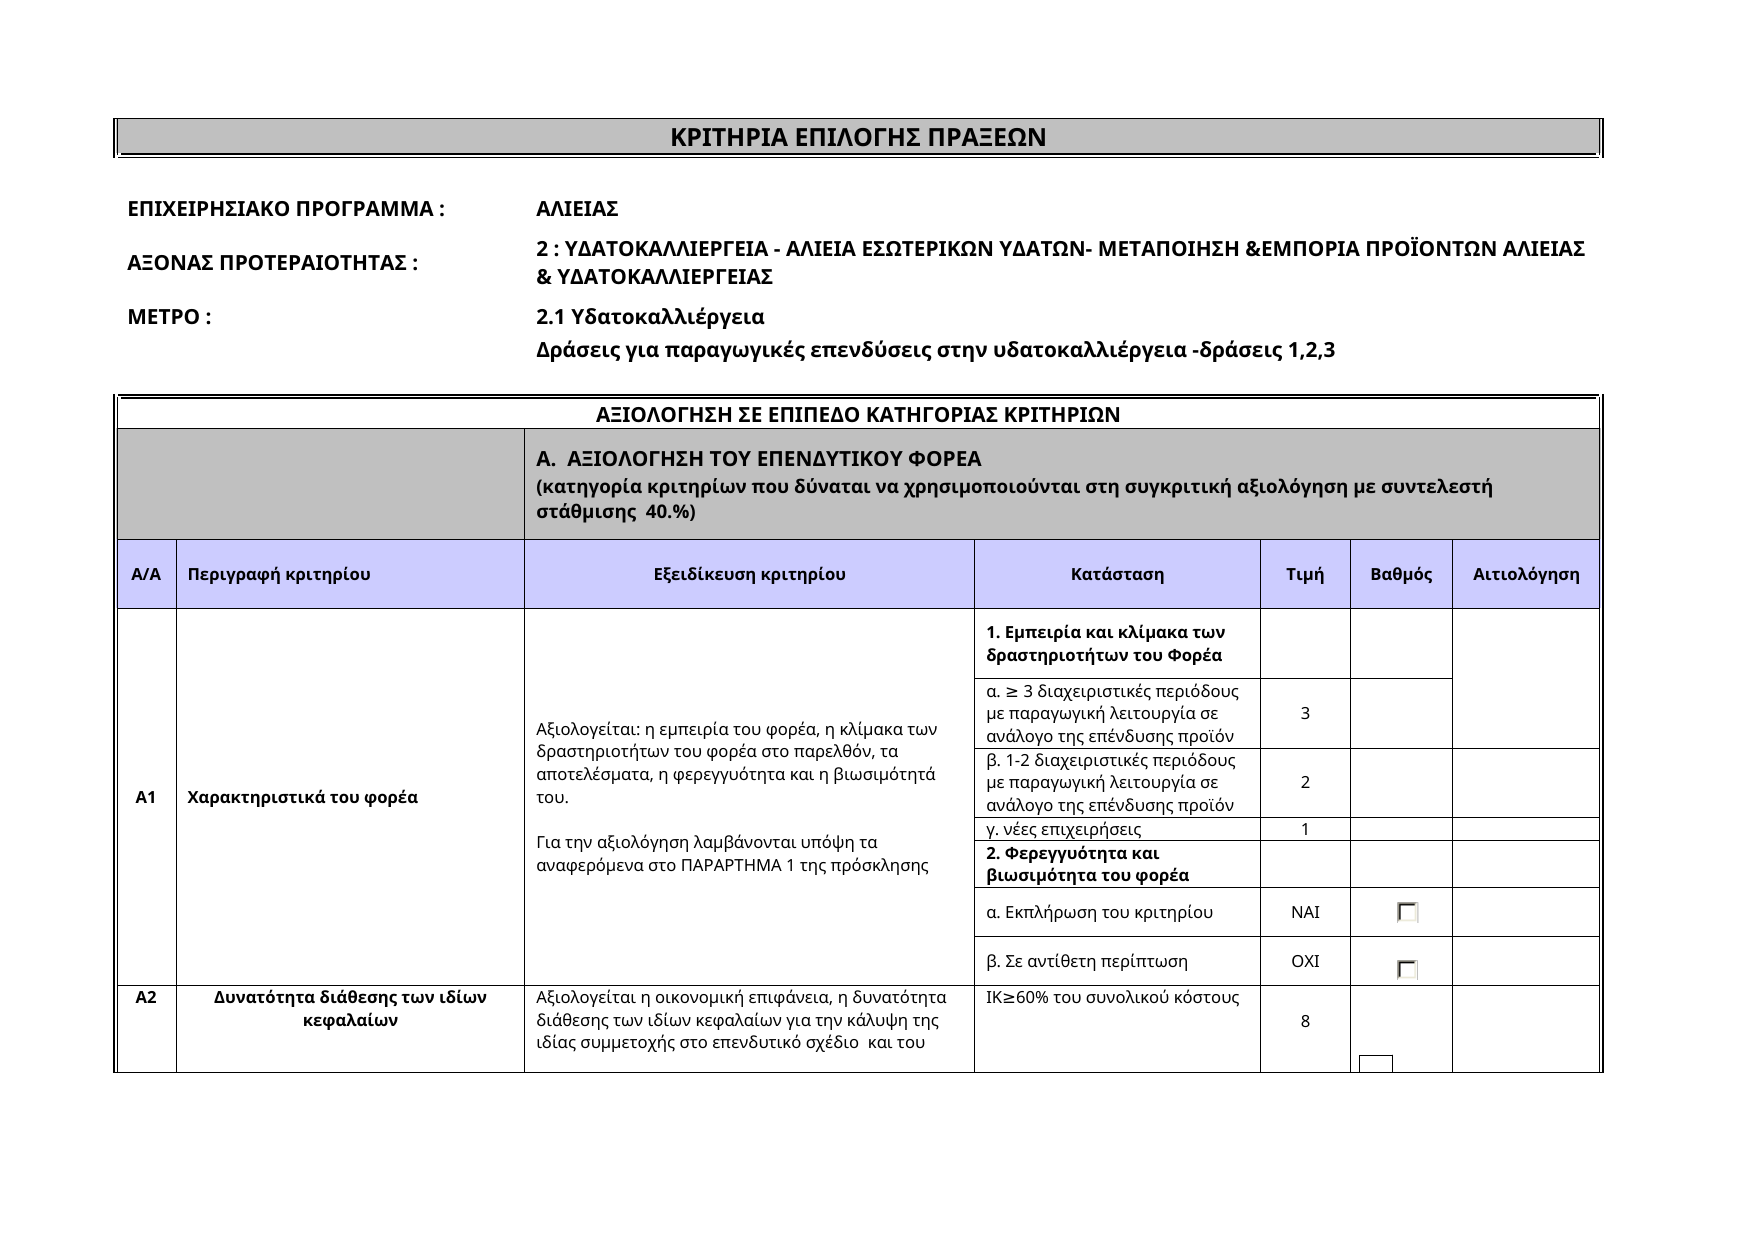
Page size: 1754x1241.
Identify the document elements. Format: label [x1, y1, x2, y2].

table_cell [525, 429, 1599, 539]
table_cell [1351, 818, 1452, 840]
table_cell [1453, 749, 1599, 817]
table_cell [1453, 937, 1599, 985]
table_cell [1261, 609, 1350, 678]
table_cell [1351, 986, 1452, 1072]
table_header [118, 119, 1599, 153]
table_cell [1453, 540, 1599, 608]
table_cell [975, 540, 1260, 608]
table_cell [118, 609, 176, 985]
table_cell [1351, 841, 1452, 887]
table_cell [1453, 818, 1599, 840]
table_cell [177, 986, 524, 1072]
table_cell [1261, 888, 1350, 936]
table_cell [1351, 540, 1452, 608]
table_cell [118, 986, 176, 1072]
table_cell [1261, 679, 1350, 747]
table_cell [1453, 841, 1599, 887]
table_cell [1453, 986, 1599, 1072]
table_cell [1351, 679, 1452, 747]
picture [1390, 959, 1447, 980]
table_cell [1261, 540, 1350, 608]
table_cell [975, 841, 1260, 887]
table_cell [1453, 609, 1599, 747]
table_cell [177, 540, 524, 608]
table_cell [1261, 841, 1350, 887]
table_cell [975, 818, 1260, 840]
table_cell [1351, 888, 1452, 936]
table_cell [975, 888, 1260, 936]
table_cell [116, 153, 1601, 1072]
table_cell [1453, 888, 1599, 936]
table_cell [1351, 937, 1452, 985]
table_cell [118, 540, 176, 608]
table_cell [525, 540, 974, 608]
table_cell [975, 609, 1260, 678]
picture [1390, 901, 1448, 923]
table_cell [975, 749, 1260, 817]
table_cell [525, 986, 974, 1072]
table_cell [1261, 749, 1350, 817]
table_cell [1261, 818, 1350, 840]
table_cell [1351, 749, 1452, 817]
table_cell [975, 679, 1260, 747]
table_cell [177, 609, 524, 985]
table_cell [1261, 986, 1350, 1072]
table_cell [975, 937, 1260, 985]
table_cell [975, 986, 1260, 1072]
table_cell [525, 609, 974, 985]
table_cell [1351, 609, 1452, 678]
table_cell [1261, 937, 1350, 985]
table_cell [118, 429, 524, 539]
